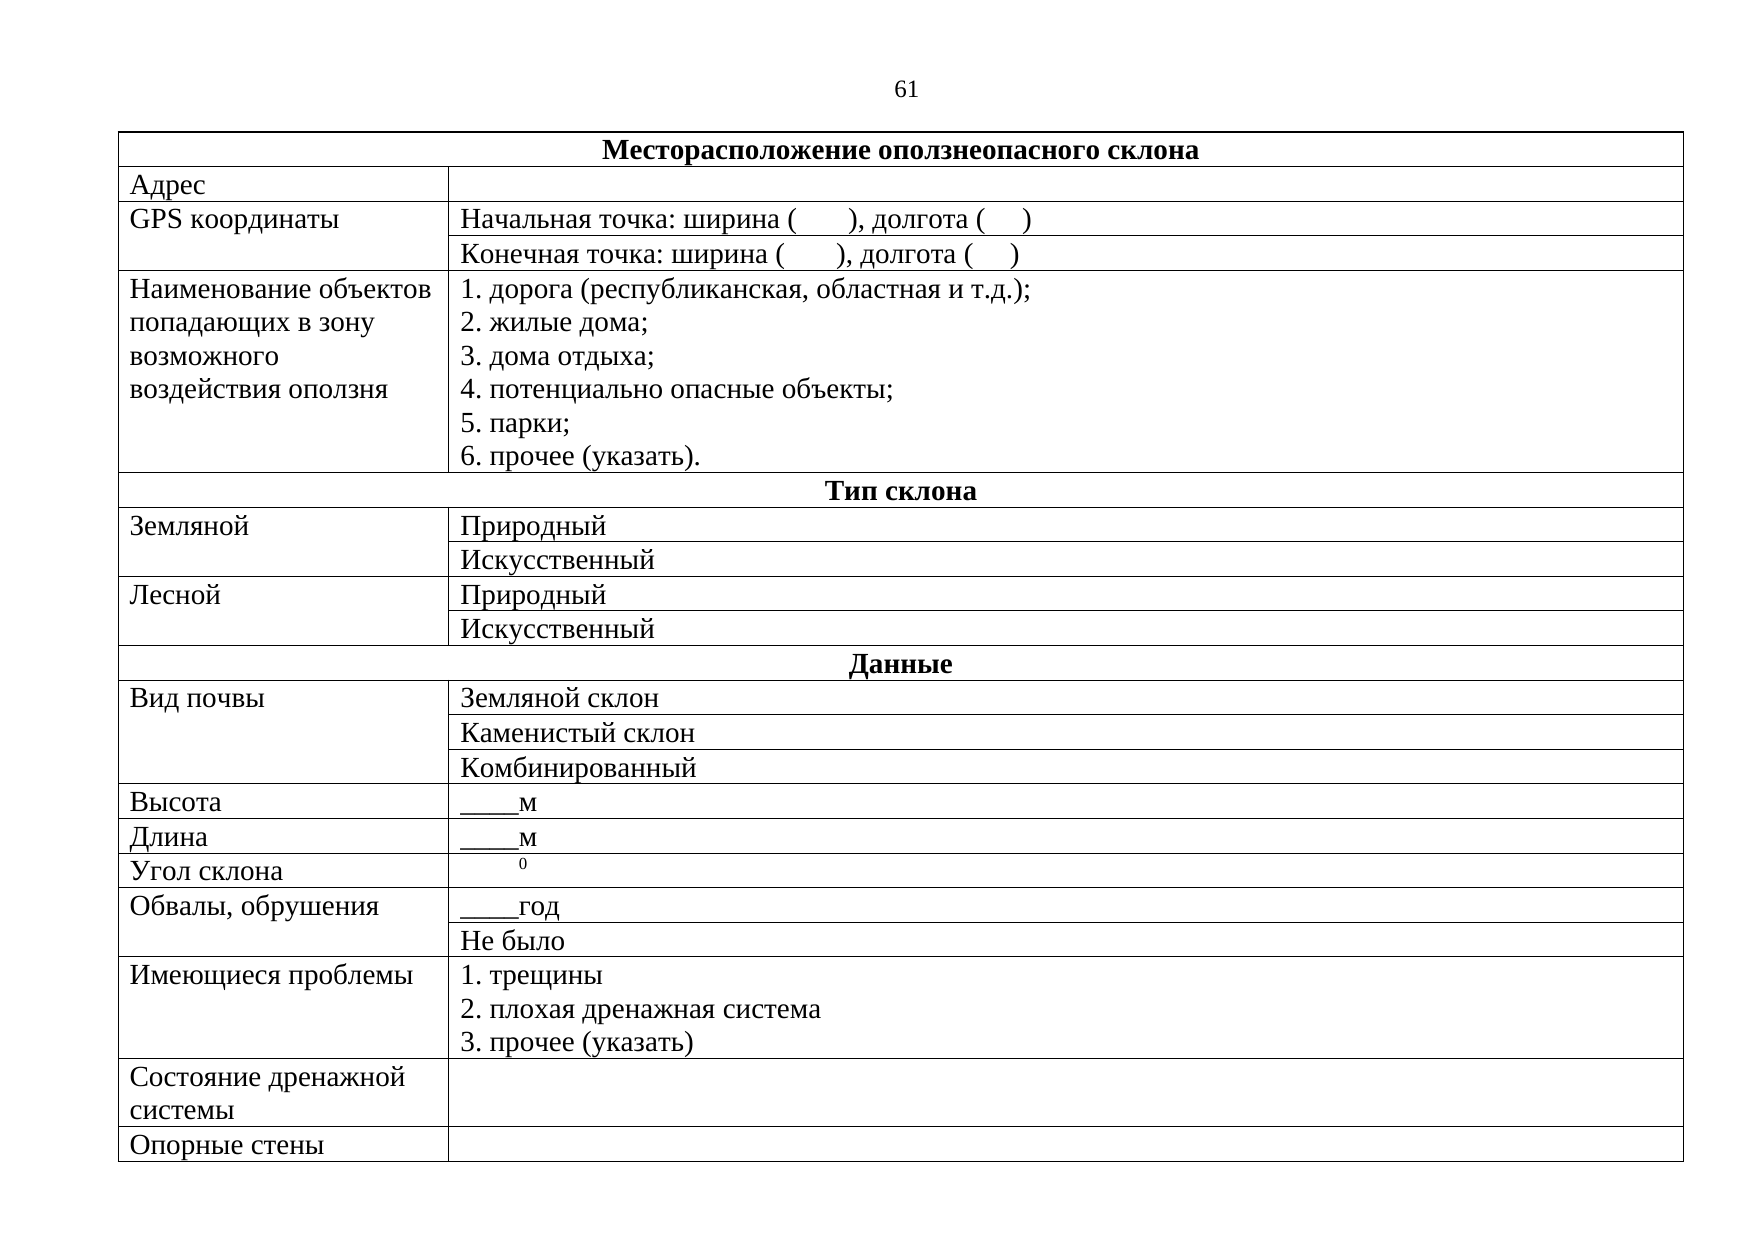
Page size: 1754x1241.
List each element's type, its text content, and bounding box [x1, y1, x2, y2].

table_cell Данные [119, 646, 1683, 679]
table_cell Адрес [119, 167, 448, 201]
table_cell Земляной склон [449, 681, 1683, 714]
table_cell Угол склона [119, 854, 448, 887]
table_cell Вид почвы [119, 681, 448, 783]
table_cell Имеющиеся проблемы [119, 957, 448, 1058]
table_cell Начальная точка: ширина ( ), долгота ( ) [449, 202, 1683, 235]
table_cell [449, 167, 1683, 201]
table_cell ____м [449, 784, 1683, 818]
table_cell 1. дорога (республиканская, областная и т.д.); 2. жилые дома; 3. дома отдыха; 4. потенциально опасные объекты; 5. парки; 6. прочее (указать). [449, 271, 1683, 472]
table_cell ____м [449, 819, 1683, 852]
table_cell Искусственный [449, 611, 1683, 645]
table_cell Не было [449, 923, 1683, 956]
table_cell Природный [449, 577, 1683, 610]
table_cell Конечная точка: ширина ( ), долгота ( ) [449, 236, 1683, 270]
table_cell Обвалы, обрушения [119, 888, 448, 956]
table_cell GPS координаты [119, 202, 448, 270]
table_cell Состояние дренажной системы [119, 1059, 448, 1126]
table_cell Наименование объектов попадающих в зону возможного воздействия оползня [119, 271, 448, 472]
table_cell Земляной [119, 508, 448, 576]
table_cell Природный [449, 508, 1683, 541]
table_cell Комбинированный [449, 750, 1683, 783]
table_cell Месторасположение оползнеопасного склона [119, 133, 1683, 166]
table_cell ____год [449, 888, 1683, 922]
table_cell Длина [119, 819, 448, 852]
table_cell Каменистый склон [449, 715, 1683, 749]
table_cell Высота [119, 784, 448, 818]
table_cell 1. трещины 2. плохая дренажная система 3. прочее (указать) [449, 957, 1683, 1058]
table_cell [449, 1059, 1683, 1126]
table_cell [119, 1127, 448, 1161]
table_cell Искусственный [449, 542, 1683, 576]
table_cell 0 [449, 854, 1683, 887]
table_cell Лесной [119, 577, 448, 645]
table_cell [449, 1127, 1683, 1161]
table_cell Тип склона [119, 473, 1683, 507]
